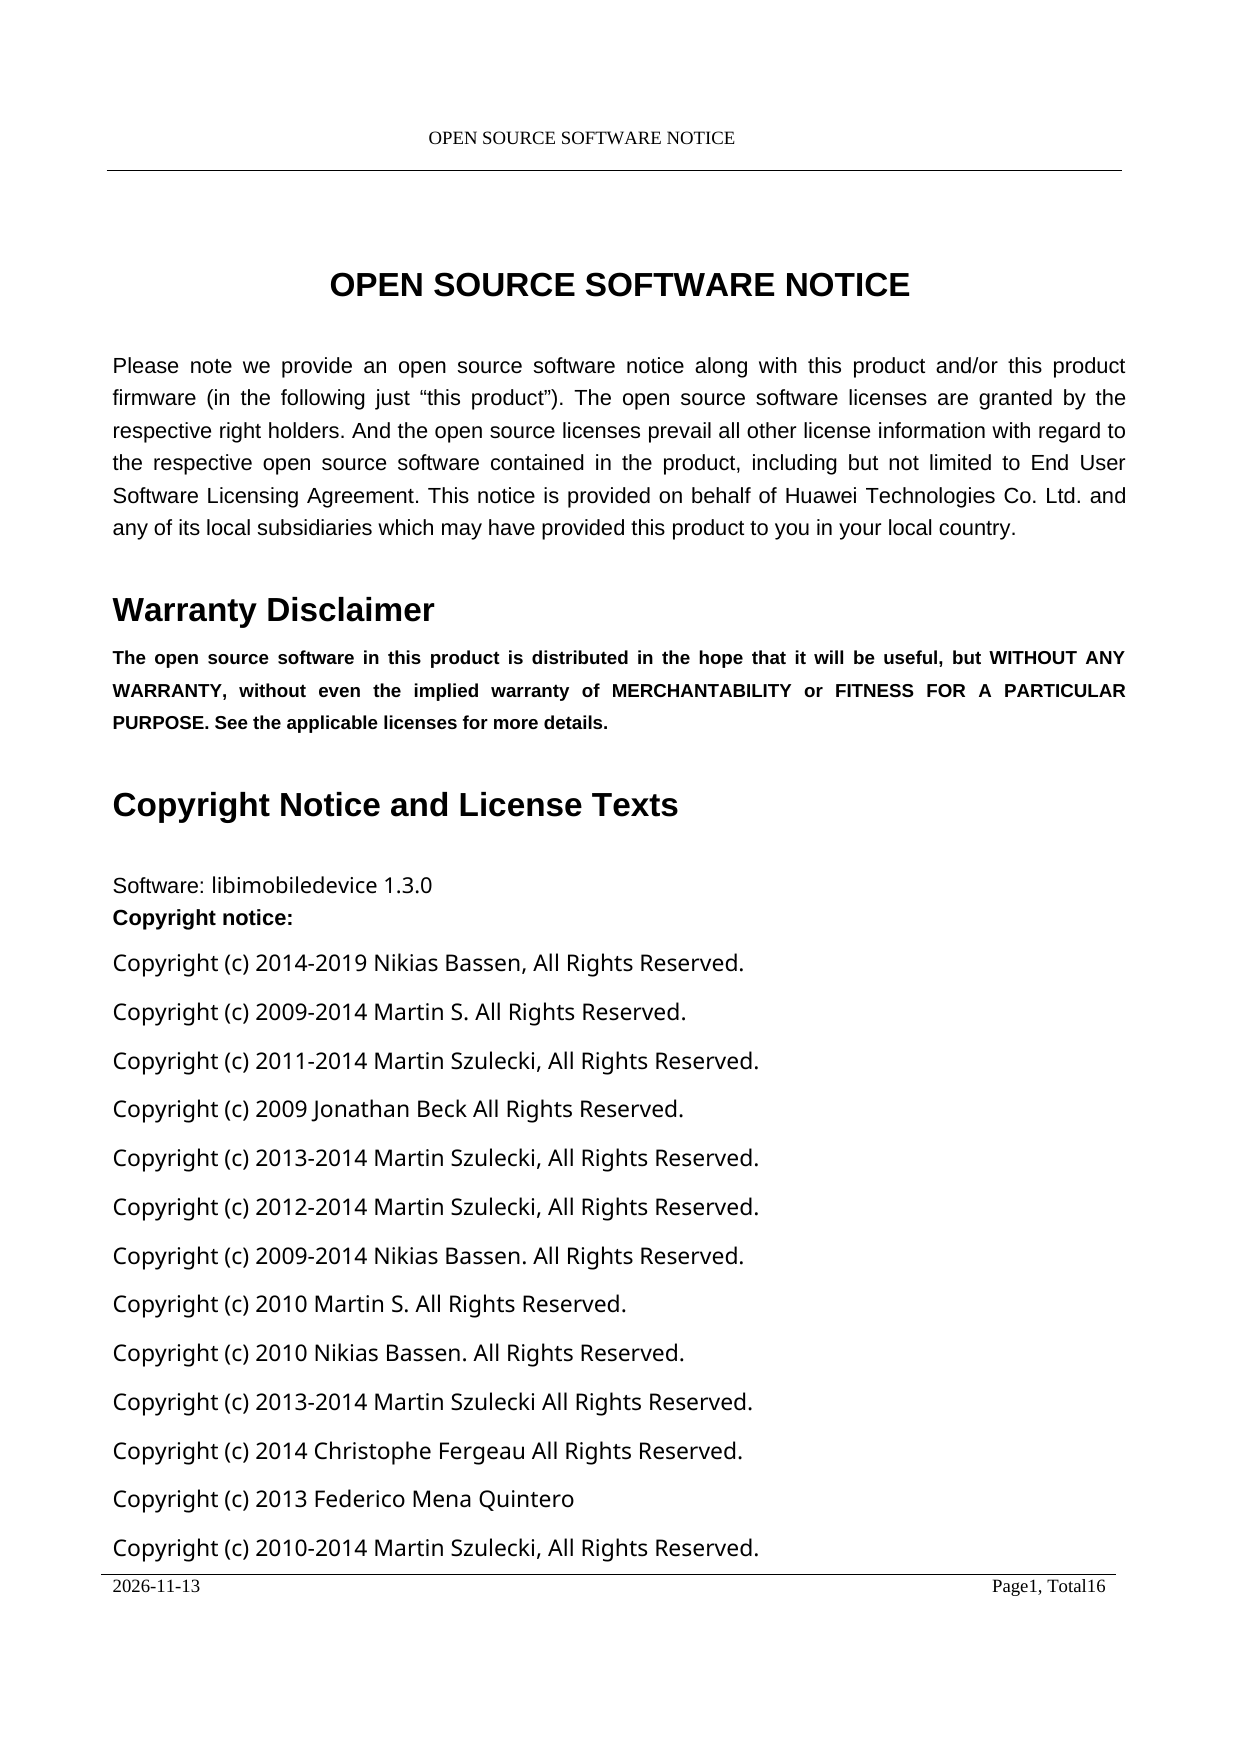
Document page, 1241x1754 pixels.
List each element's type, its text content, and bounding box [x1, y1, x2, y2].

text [112, 947, 1128, 1564]
text Warranty Disclaimer [112, 576, 1128, 641]
text Please note we provide an open source software notice along with this product and/or this product firmware (in the following just “this product”). The open source software licenses are granted by the respective right holders. And the open source licenses prevail all other license information with regard to the respective open source software contained in the product, including but not limited to End User Software Licensing Agreement. This notice is provided on behalf of Huawei Technologies Co. Ltd. and any of its local subsidiaries which may have provided this product to you in your local country. [112, 349, 1128, 544]
text Software: libimobiledevice 1.3.0 [112, 869, 1128, 901]
text OPEN SOURCE SOFTWARE NOTICE [112, 251, 1128, 316]
text Copyright Notice and License Texts [112, 771, 1128, 836]
text Copyright notice: [112, 901, 1128, 934]
text The open source software in this product is distributed in the hope that it will be useful, but WITHOUT ANY WARRANTY, without even the implied warranty of MERCHANTABILITY or FITNESS FOR A PARTICULAR PURPOSE. See the applicable licenses for more details. [112, 641, 1128, 739]
